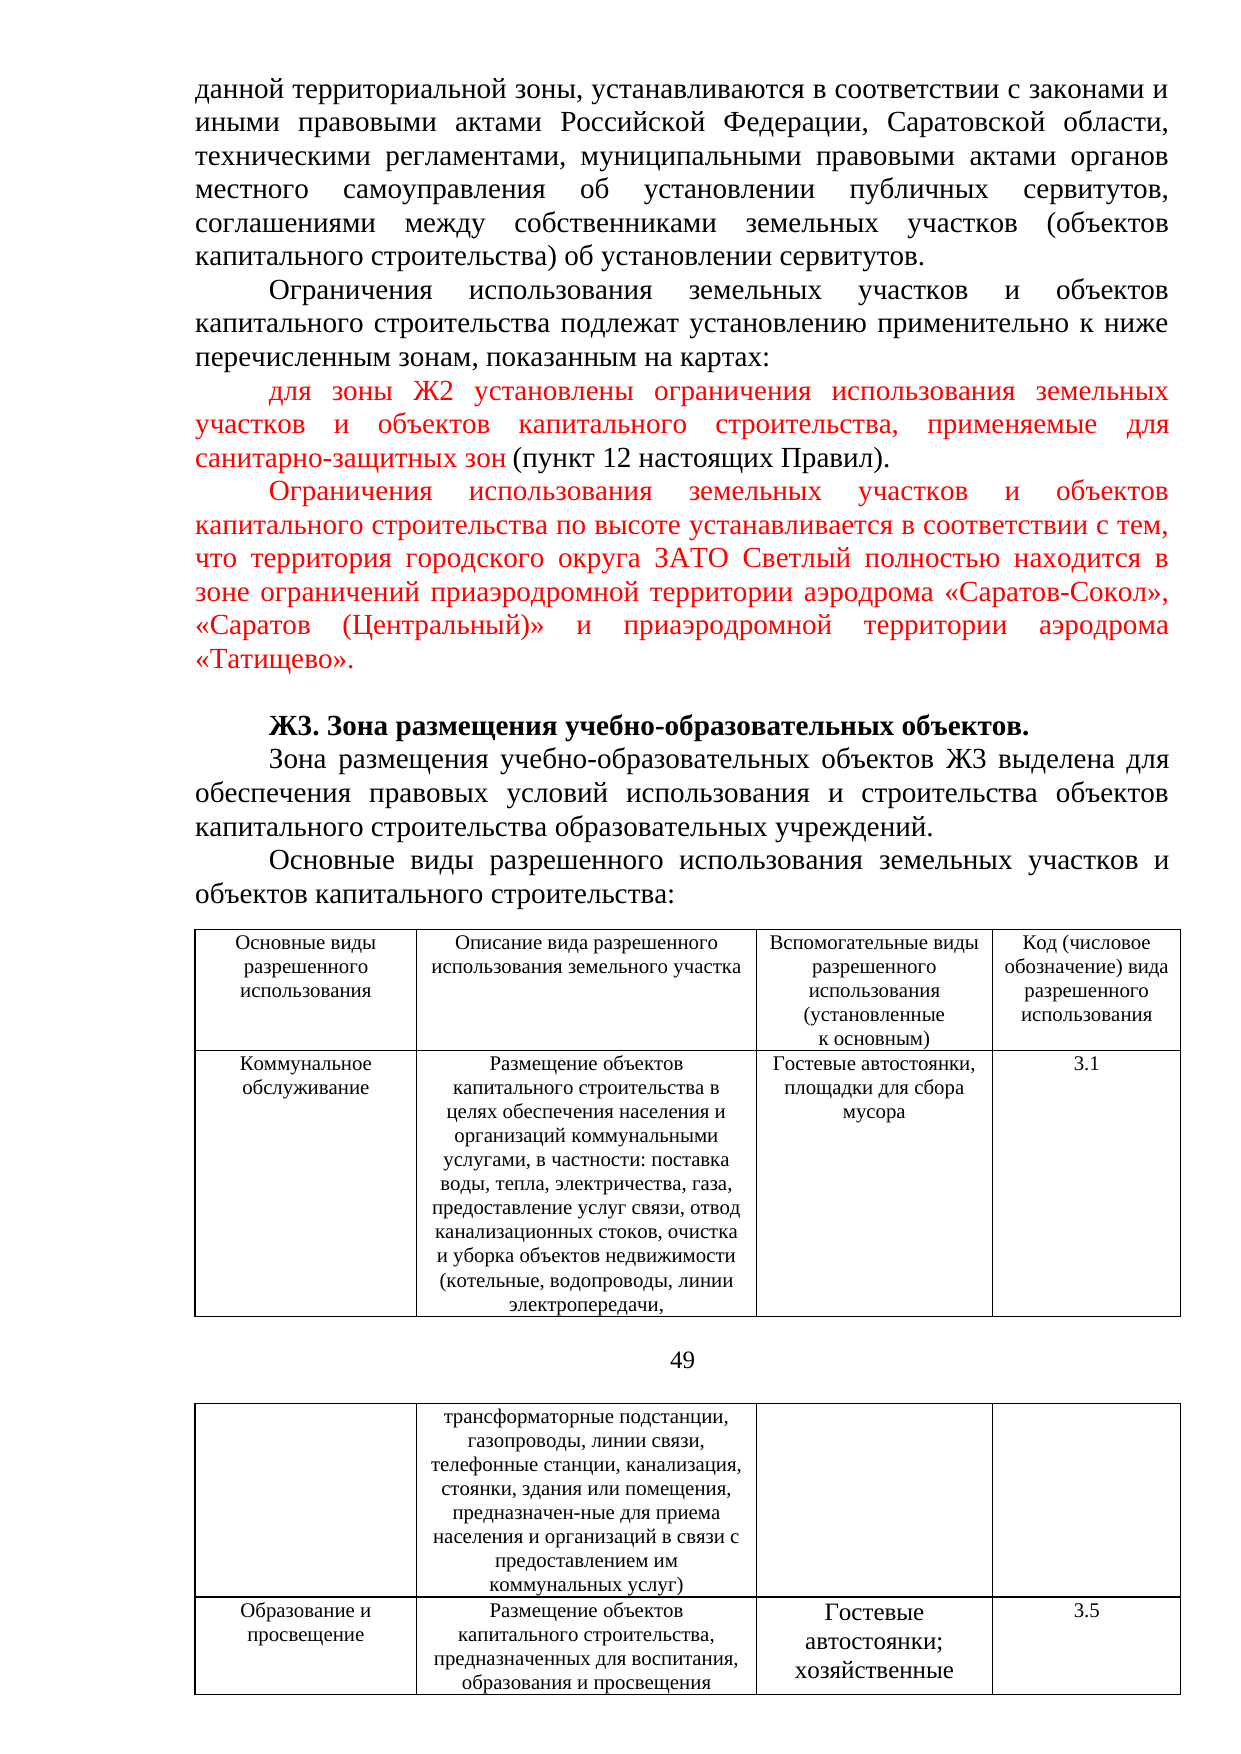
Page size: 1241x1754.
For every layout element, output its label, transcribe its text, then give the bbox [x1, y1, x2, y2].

text Ж3. Зона размещения учебно-образовательных объектов. [195, 708, 1169, 742]
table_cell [417, 1598, 756, 1694]
table_header [757, 1404, 992, 1596]
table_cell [757, 1598, 992, 1694]
table_header Описание вида разрешенного использования земельного участка [417, 930, 756, 1050]
text Ограничения использования земельных участков и объектов капитального строительства по высоте устанавливается в соответствии с тем, что территория городского округа ЗАТО Светлый полностью находится в зоне ограничений приаэродромной территории аэродрома «Саратов-Сокол», «Саратов (Центральный)» и приаэродромной территории аэродрома «Татищево». [195, 473, 1169, 674]
table_header трансформаторные подстанции, газопроводы, линии связи, телефонные станции, канализация, стоянки, здания или помещения, предназначен-ные для приема населения и организаций в связи с предоставлением им коммунальных услуг) [417, 1404, 756, 1596]
table_cell Гостевые автостоянки, площадки для сбора мусора [757, 1051, 992, 1316]
table_header Основные виды разрешенного использования [196, 930, 416, 1050]
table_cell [196, 1598, 416, 1694]
text 49 [195, 1345, 1169, 1374]
table_header Вспомогательные виды разрешенного использования (установленные к основным) [757, 930, 992, 1050]
table_header Код (числовое обозначение) вида разрешенного использования [993, 930, 1180, 1050]
table_header [993, 1404, 1180, 1596]
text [195, 71, 1169, 272]
table_header [196, 1404, 416, 1596]
text Зона размещения учебно-образовательных объектов Ж3 выделена для обеспечения правовых условий использования и строительства объектов капитального строительства образовательных учреждений. [195, 742, 1169, 842]
text для зоны Ж2 установлены ограничения использования земельных участков и объектов капитального строительства, применяемые для санитарно-защитных зон (пункт 12 настоящих Правил). [195, 373, 1169, 473]
table_cell Размещение объектов капитального строительства в целях обеспечения населения и организаций коммунальными услугами, в частности: поставка воды, тепла, электричества, газа, предоставление услуг связи, отвод канализационных стоков, очистка и уборка объектов недвижимости (котельные, водопроводы, линии электропередачи, [417, 1051, 756, 1316]
text Основные виды разрешенного использования земельных участков и объектов капитального строительства: [195, 842, 1169, 909]
table_cell 3.5 [993, 1598, 1180, 1694]
text Ограничения использования земельных участков и объектов капитального строительства подлежат установлению применительно к ниже перечисленным зонам, показанным на картах: [195, 272, 1169, 373]
table_cell Коммунальное обслуживание [196, 1051, 416, 1316]
table_cell 3.1 [993, 1051, 1180, 1316]
